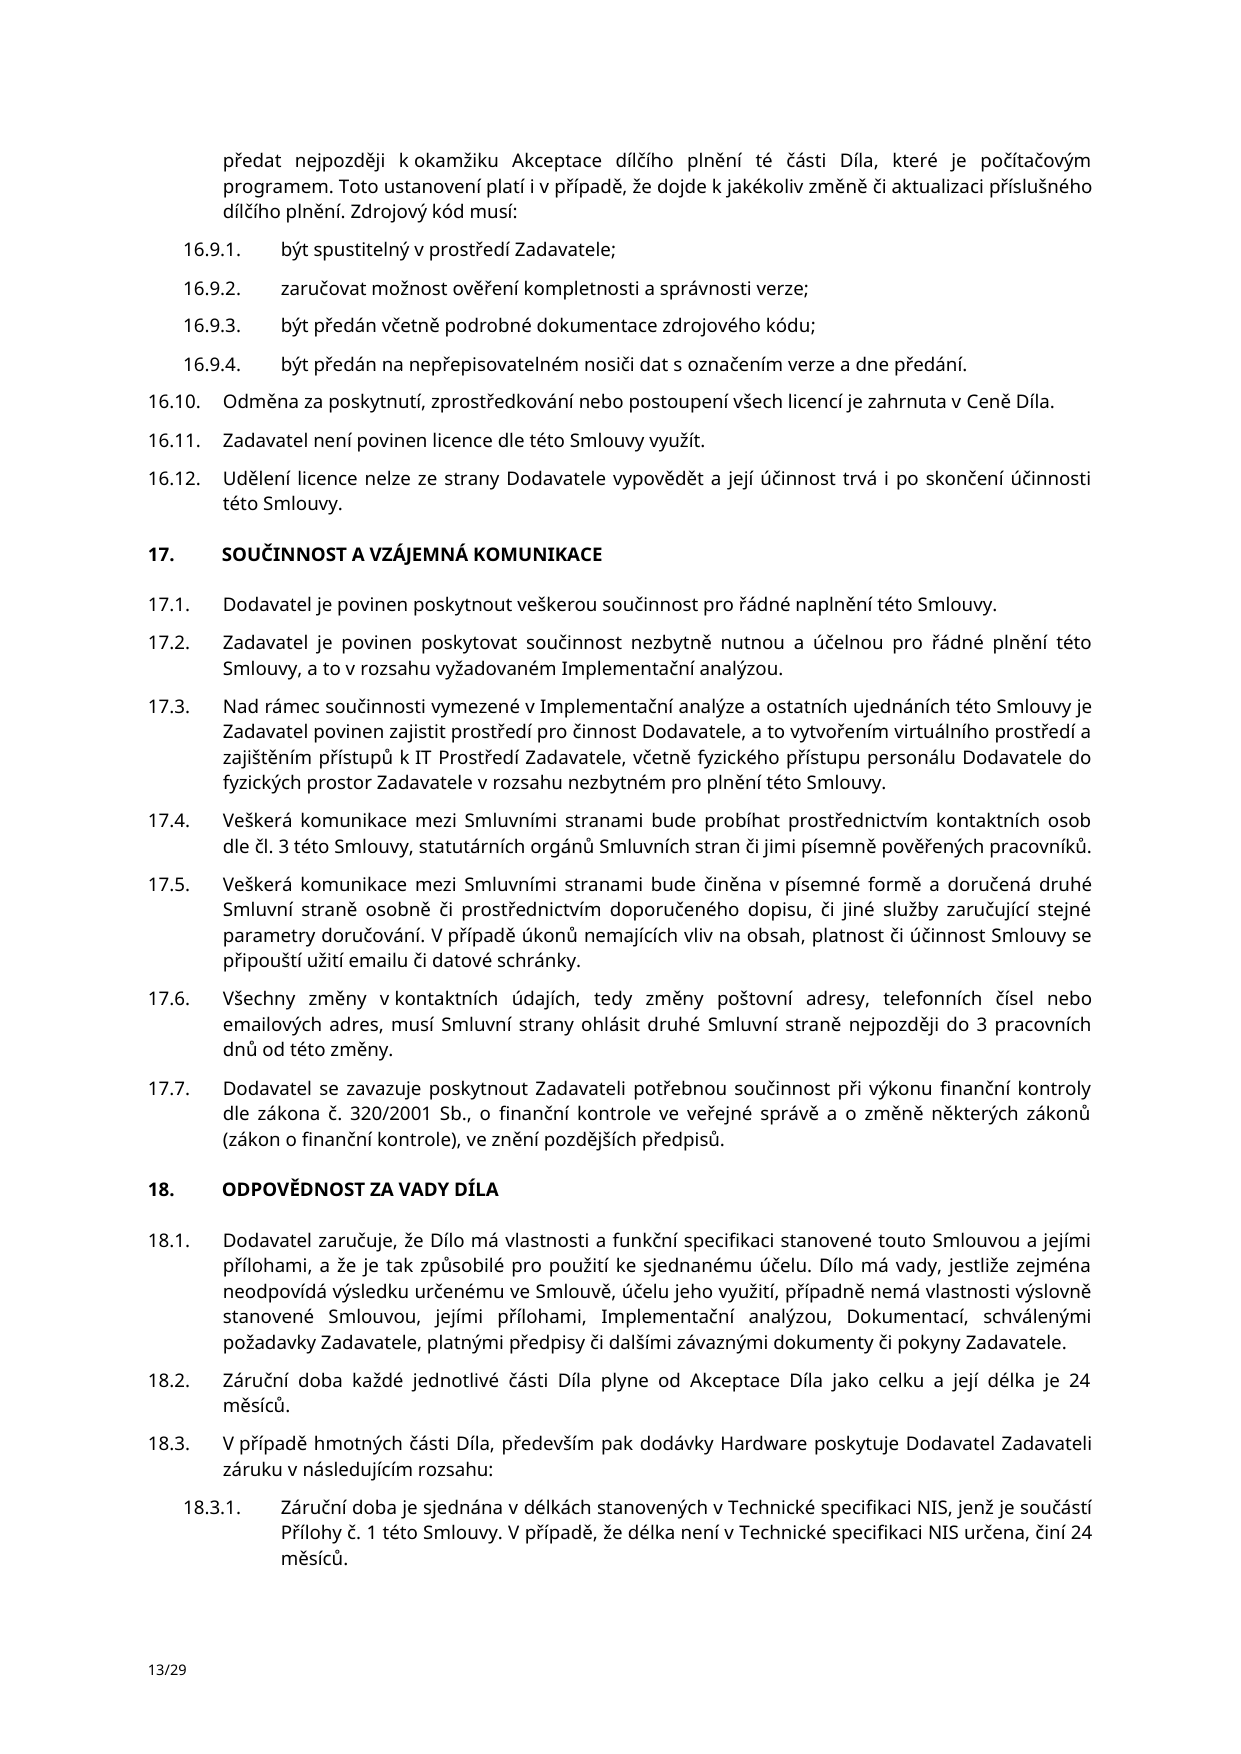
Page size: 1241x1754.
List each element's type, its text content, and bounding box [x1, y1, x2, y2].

subtitle být předán včetně podrobné dokumentace zdrojového kódu; [183, 313, 1092, 338]
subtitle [148, 148, 1092, 224]
subtitle Odměna za poskytnutí, zprostředkování nebo postoupení všech licencí je zahrnuta v Ceně Díla. [148, 389, 1092, 414]
subtitle zaručovat možnost ověření kompletnosti a správnosti verze; [183, 275, 1092, 300]
subtitle Nad rámec součinnosti vymezené v Implementační analýze a ostatních ujednáních této Smlouvy je Zadavatel povinen zajistit prostředí pro činnost Dodavatele, a to vytvořením virtuálního prostředí a zajištěním přístupů k IT Prostředí Zadavatele, včetně fyzického přístupu personálu Dodavatele do fyzických prostor Zadavatele v rozsahu nezbytném pro plnění této Smlouvy. [148, 693, 1092, 795]
subtitle Záruční doba každé jednotlivé části Díla plyne od Akceptace Díla jako celku a její délka je 24 měsíců. [148, 1367, 1092, 1418]
subtitle Dodavatel zaručuje, že Dílo má vlastnosti a funkční specifikaci stanovené touto Smlouvou a jejími přílohami, a že je tak způsobilé pro použití ke sjednanému účelu. Dílo má vady, jestliže zejména neodpovídá výsledku určenému ve Smlouvě, účelu jeho využití, případně nemá vlastnosti výslovně stanovené Smlouvou, jejími přílohami, Implementační analýzou, Dokumentací, schválenými požadavky Zadavatele, platnými předpisy či dalšími závaznými dokumenty či pokyny Zadavatele. [148, 1227, 1092, 1354]
subtitle Všechny změny v kontaktních údajích, tedy změny poštovní adresy, telefonních čísel nebo emailových adres, musí Smluvní strany ohlásit druhé Smluvní straně nejpozději do 3 pracovních dnů od této změny. [148, 986, 1092, 1062]
subtitle Veškerá komunikace mezi Smluvními stranami bude probíhat prostřednictvím kontaktních osob dle čl. 3 této Smlouvy, statutárních orgánů Smluvních stran či jimi písemně pověřených pracovníků. [148, 808, 1092, 859]
subtitle Dodavatel je povinen poskytnout veškerou součinnost pro řádné naplnění této Smlouvy. [148, 591, 1092, 617]
subtitle být spustitelný v prostředí Zadavatele; [183, 237, 1092, 262]
subtitle Záruční doba je sjednána v délkách stanovených v Technické specifikaci NIS, jenž je součástí Přílohy č. 1 této Smlouvy. V případě, že délka není v Technické specifikaci NIS určena, činí 24 měsíců. [183, 1494, 1092, 1571]
subtitle Zadavatel není povinen licence dle této Smlouvy využít. [148, 427, 1092, 452]
subtitle Dodavatel se zavazuje poskytnout Zadavateli potřebnou součinnost při výkonu finanční kontroly dle zákona č. 320/2001 Sb., o finanční kontrole ve veřejné správě a o změně některých zákonů (zákon o finanční kontrole), ve znění pozdějších předpisů. [148, 1075, 1092, 1151]
subtitle ODPOVĚDNOST ZA VADY DÍLA [148, 1176, 1092, 1202]
subtitle Udělení licence nelze ze strany Dodavatele vypovědět a její účinnost trvá i po skončení účinnosti této Smlouvy. [148, 465, 1092, 516]
subtitle Veškerá komunikace mezi Smluvními stranami bude činěna v písemné formě a doručená druhé Smluvní straně osobně či prostřednictvím doporučeného dopisu, či jiné služby zaručující stejné parametry doručování. V případě úkonů nemajících vliv na obsah, platnost či účinnost Smlouvy se připouští užití emailu či datové schránky. [148, 871, 1092, 973]
subtitle V případě hmotných části Díla, především pak dodávky Hardware poskytuje Dodavatel Zadavateli záruku v následujícím rozsahu: [148, 1431, 1092, 1482]
subtitle být předán na nepřepisovatelném nosiči dat s označením verze a dne předání. [183, 351, 1092, 376]
subtitle SOUČINNOST A VZÁJEMNÁ KOMUNIKACE [148, 541, 1092, 566]
subtitle Zadavatel je povinen poskytovat součinnost nezbytně nutnou a účelnou pro řádné plnění této Smlouvy, a to v rozsahu vyžadovaném Implementační analýzou. [148, 629, 1092, 681]
